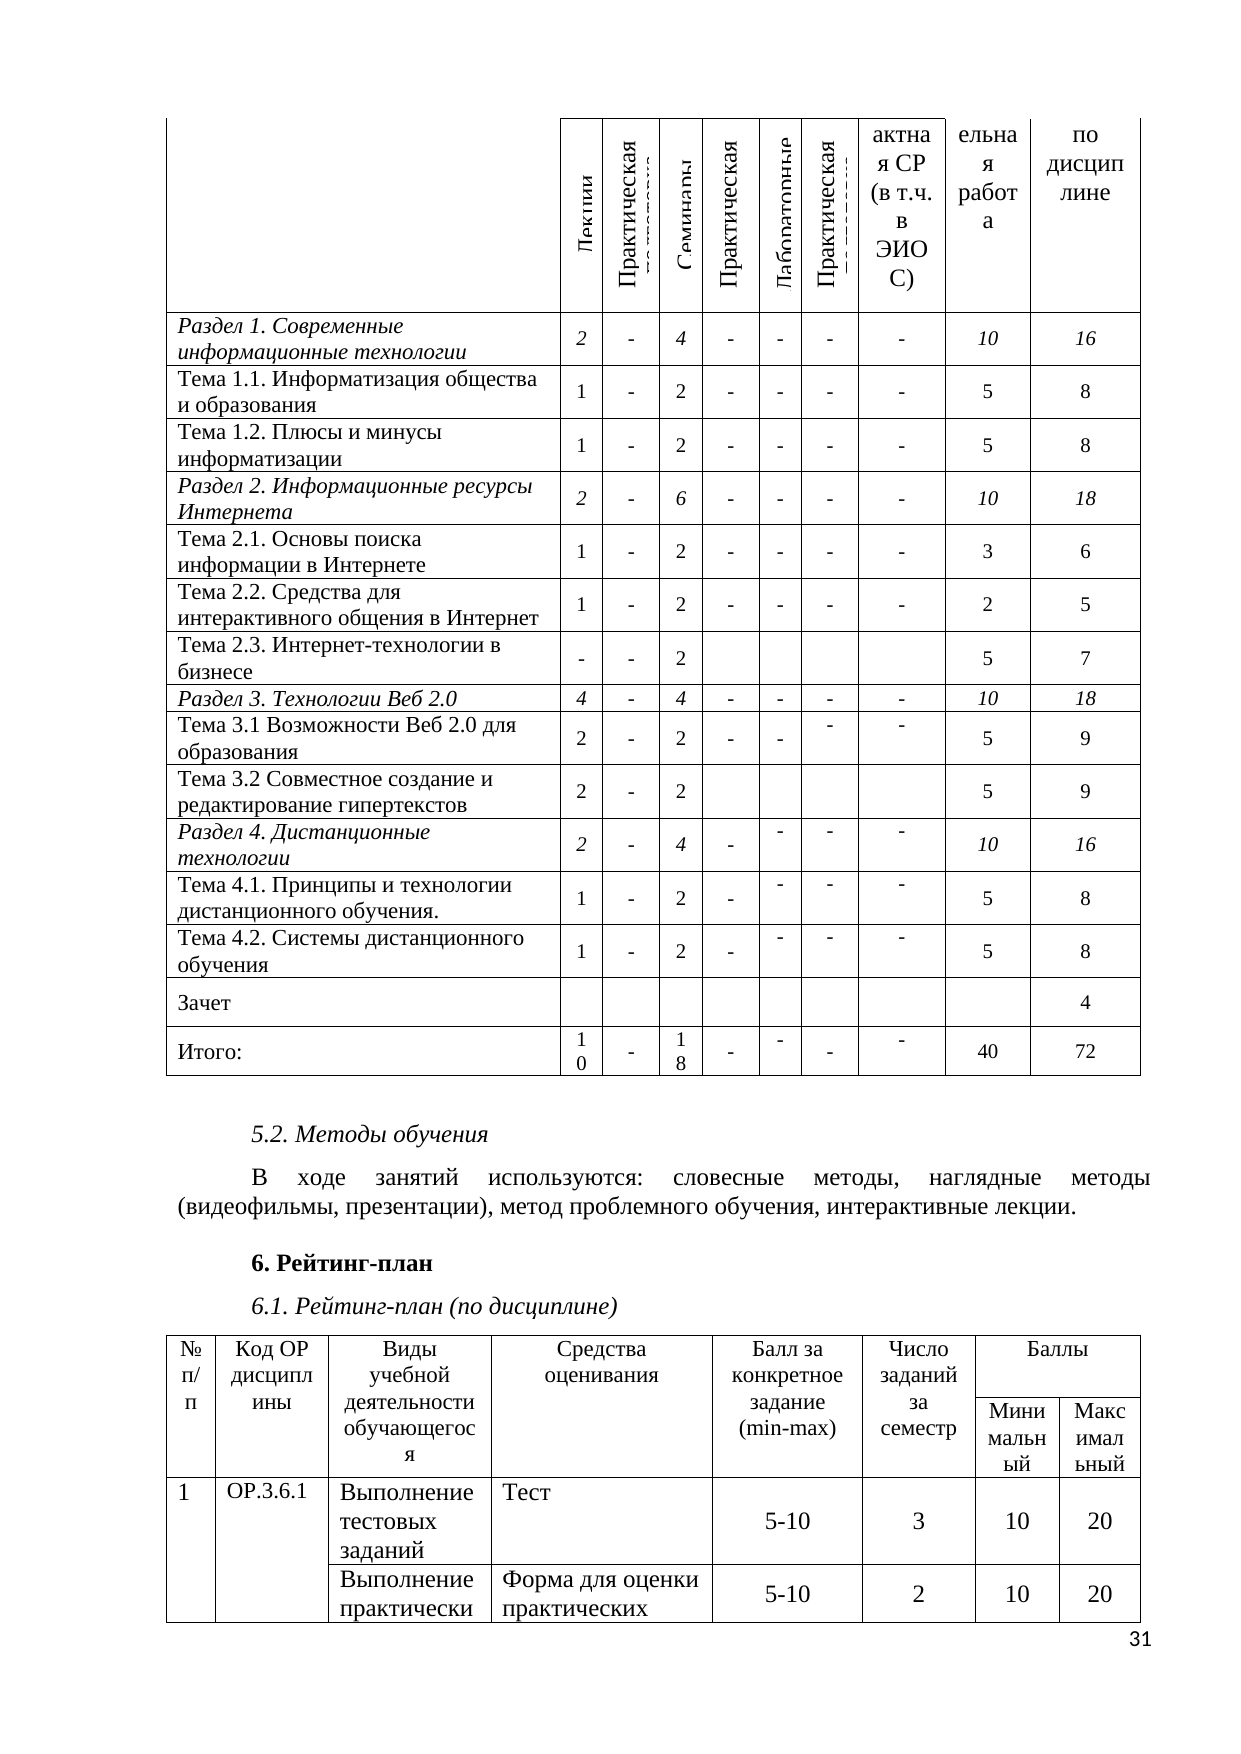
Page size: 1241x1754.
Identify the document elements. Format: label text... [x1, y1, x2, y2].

table_cell - [859, 579, 945, 631]
table_cell 9 [1031, 765, 1140, 817]
table_cell - [561, 632, 602, 684]
table_cell 5 [946, 632, 1030, 684]
table_cell 2 [660, 419, 702, 471]
table_cell [760, 978, 801, 1026]
table_cell - [603, 419, 659, 471]
table_cell - [760, 579, 801, 631]
table_header Число заданий за семестр [863, 1336, 975, 1477]
table_cell - [703, 472, 759, 524]
table_cell 5 [946, 712, 1030, 764]
table_cell - [603, 712, 659, 764]
table_cell 5 [946, 419, 1030, 471]
table_cell - [760, 685, 801, 711]
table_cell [329, 1565, 491, 1622]
table_cell Итого: [167, 1027, 560, 1075]
table_cell 9 [1031, 712, 1140, 764]
table_cell - [703, 366, 759, 418]
table_cell - [859, 685, 945, 711]
table_cell - [603, 872, 659, 924]
table_cell 4 [660, 819, 702, 871]
table_cell - [859, 472, 945, 524]
table_cell - [603, 472, 659, 524]
table_cell 2 [946, 579, 1030, 631]
table_cell 10 [561, 1027, 602, 1075]
table_cell - [859, 925, 945, 977]
table_cell - [703, 712, 759, 764]
table_cell 10 [946, 313, 1030, 365]
table_cell 16 [1031, 313, 1140, 365]
table_cell - [859, 712, 945, 764]
table_cell 1 [561, 872, 602, 924]
table_cell - [802, 472, 858, 524]
table_cell Лабораторные [760, 119, 801, 311]
table_cell 8 [1031, 419, 1140, 471]
table_cell Тема 3.2 Совместное создание и редактирование гипертекстов [167, 765, 560, 817]
table_header Баллы [976, 1336, 1140, 1397]
table_cell 5 [946, 872, 1030, 924]
table_cell 6 [1031, 525, 1140, 578]
table_cell 2 [660, 925, 702, 977]
table_cell 8 [1031, 872, 1140, 924]
table_cell [802, 632, 858, 684]
table_cell Максимальный [1060, 1398, 1140, 1477]
table_cell - [802, 419, 858, 471]
table_cell Выполнение тестовых заданий [329, 1478, 491, 1563]
table_cell 10 [946, 472, 1030, 524]
table_cell - [760, 419, 801, 471]
table_cell 1 [561, 925, 602, 977]
table_cell - [802, 313, 858, 365]
table_cell 2 [660, 712, 702, 764]
table_cell 2 [660, 366, 702, 418]
table_cell 16 [1031, 819, 1140, 871]
table_cell Практическая подготовка [703, 119, 759, 311]
table_cell - [859, 819, 945, 871]
table_cell 3 [946, 525, 1030, 578]
table_cell [946, 978, 1030, 1026]
table_cell - [859, 366, 945, 418]
table_cell Тема 1.2. Плюсы и минусы информатизации [167, 419, 560, 471]
table_cell [703, 632, 759, 684]
table_cell Зачет [167, 978, 560, 1026]
table_cell - [802, 525, 858, 578]
table_cell - [802, 872, 858, 924]
table_cell 1 [167, 1478, 215, 1622]
table_cell - [859, 872, 945, 924]
table_cell [561, 978, 602, 1026]
table_cell ОР.3.6.1 [216, 1478, 328, 1622]
table_cell - [603, 1027, 659, 1075]
table_header Балл за конкретное задание (min-max) [713, 1336, 862, 1477]
table_cell 72 [1031, 1027, 1140, 1075]
table_cell - [802, 819, 858, 871]
table_cell - [760, 366, 801, 418]
table_cell - [802, 1027, 858, 1075]
table_cell 18 [1031, 685, 1140, 711]
table_cell 2 [863, 1565, 975, 1622]
table_cell 5-10 [713, 1565, 862, 1622]
table_cell - [703, 872, 759, 924]
table_cell - [859, 525, 945, 578]
table_cell 2 [660, 765, 702, 817]
table_cell 40 [946, 1027, 1030, 1075]
table_cell Раздел 1. Современные информационные технологии [167, 313, 560, 365]
table_cell 2 [561, 712, 602, 764]
table_cell - [760, 712, 801, 764]
table_cell - [603, 925, 659, 977]
table_cell 4 [1031, 978, 1140, 1026]
table_cell Тема 4.2. Системы дистанционного обучения [167, 925, 560, 977]
table_cell Тема 2.2. Средства для интерактивного общения в Интернет [167, 579, 560, 631]
table_cell - [603, 366, 659, 418]
table_cell Тема 4.1. Принципы и технологии дистанционного обучения. [167, 872, 560, 924]
table_cell [703, 765, 759, 817]
table_cell 5 [946, 765, 1030, 817]
table_cell 10 [976, 1565, 1059, 1622]
table_cell 5 [946, 925, 1030, 977]
table_cell - [859, 313, 945, 365]
table_cell - [603, 819, 659, 871]
table_cell Раздел 2. Информационные ресурсы Интернета [167, 472, 560, 524]
table_cell - [703, 819, 759, 871]
table_cell 20 [1060, 1478, 1140, 1563]
table_cell 1 [561, 525, 602, 578]
table_cell Раздел 3. Технологии Веб 2.0 [167, 685, 560, 711]
table_cell [603, 978, 659, 1026]
table_cell - [603, 525, 659, 578]
table_cell 4 [660, 313, 702, 365]
table_cell 5 [1031, 579, 1140, 631]
table_cell - [760, 525, 801, 578]
table_cell 4 [561, 685, 602, 711]
table_cell - [802, 712, 858, 764]
table_cell - [760, 819, 801, 871]
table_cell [492, 1565, 712, 1622]
table_cell - [802, 685, 858, 711]
table_cell 2 [660, 632, 702, 684]
table_cell 8 [1031, 925, 1140, 977]
table_cell 10 [976, 1478, 1059, 1563]
table_cell - [703, 525, 759, 578]
table_cell - [703, 685, 759, 711]
table_cell 2 [561, 819, 602, 871]
table_cell 2 [660, 579, 702, 631]
table_cell 5-10 [713, 1478, 862, 1563]
table_cell 1 [561, 366, 602, 418]
table_cell [859, 765, 945, 817]
table_cell 18 [660, 1027, 702, 1075]
table_cell Практическая подготовка [603, 119, 659, 311]
table_cell - [859, 1027, 945, 1075]
table_cell 10 [946, 819, 1030, 871]
text 6. Рейтинг-план [177, 1248, 1152, 1277]
table_cell 7 [1031, 632, 1140, 684]
table_cell [660, 978, 702, 1026]
table_cell - [859, 419, 945, 471]
table_cell 18 [1031, 472, 1140, 524]
table_cell - [603, 313, 659, 365]
table_cell - [603, 579, 659, 631]
table_header Код ОР дисциплины [216, 1336, 328, 1477]
table_cell 2 [561, 313, 602, 365]
table_cell 20 [1060, 1565, 1140, 1622]
table_cell - [802, 366, 858, 418]
table_cell - [703, 313, 759, 365]
table_cell - [603, 685, 659, 711]
table_header № п/п [167, 1336, 215, 1477]
table_cell [802, 978, 858, 1026]
text В ходе занятий используются: словесные методы, наглядные методы (видеофильмы, презентации), метод проблемного обучения, интерактивные лекции. [177, 1162, 1152, 1219]
table_cell 4 [660, 685, 702, 711]
table_cell - [760, 313, 801, 365]
table_cell - [760, 872, 801, 924]
table_header Средства оценивания [492, 1336, 712, 1477]
table_cell 1 [561, 579, 602, 631]
table_cell - [802, 579, 858, 631]
table_cell 3 [863, 1478, 975, 1563]
table_cell - [760, 472, 801, 524]
table_cell [760, 632, 801, 684]
table_cell 5 [946, 366, 1030, 418]
table_cell 8 [1031, 366, 1140, 418]
table_cell Тема 2.1. Основы поиска информации в Интернете [167, 525, 560, 578]
table_cell - [760, 1027, 801, 1075]
text 5.2. Методы обучения [177, 1119, 1152, 1148]
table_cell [859, 119, 945, 311]
table_cell [802, 765, 858, 817]
table_cell Тема 2.3. Интернет-технологии в бизнесе [167, 632, 560, 684]
table_cell Тест [492, 1478, 712, 1563]
table_cell [760, 765, 801, 817]
table_cell [859, 632, 945, 684]
table_cell - [703, 1027, 759, 1075]
table_cell 1 [561, 419, 602, 471]
table_cell 2 [660, 872, 702, 924]
table_cell - [703, 925, 759, 977]
table_cell 6 [660, 472, 702, 524]
table_cell Семинары [660, 119, 702, 311]
table_header Виды учебной деятельности обучающегося [329, 1336, 491, 1477]
table_cell - [802, 925, 858, 977]
table_cell - [703, 579, 759, 631]
table_cell Минимальный [976, 1398, 1059, 1477]
text 6.1. Рейтинг-план (по дисциплине) [177, 1291, 1152, 1320]
table_cell Лекции [561, 119, 602, 311]
table_cell - [603, 765, 659, 817]
table_cell 2 [561, 472, 602, 524]
table_cell - [760, 925, 801, 977]
table_cell 10 [946, 685, 1030, 711]
table_cell - [603, 632, 659, 684]
table_cell 2 [660, 525, 702, 578]
table_cell 2 [561, 765, 602, 817]
table_cell - [703, 419, 759, 471]
table_cell Тема 1.1. Информатизация общества и образования [167, 366, 560, 418]
table_cell [859, 978, 945, 1026]
table_cell [703, 978, 759, 1026]
table_cell Тема 3.1 Возможности Веб 2.0 для образования [167, 712, 560, 764]
table_cell Практическая подготовка [802, 119, 858, 311]
table_cell Раздел 4. Дистанционные технологии [167, 819, 560, 871]
